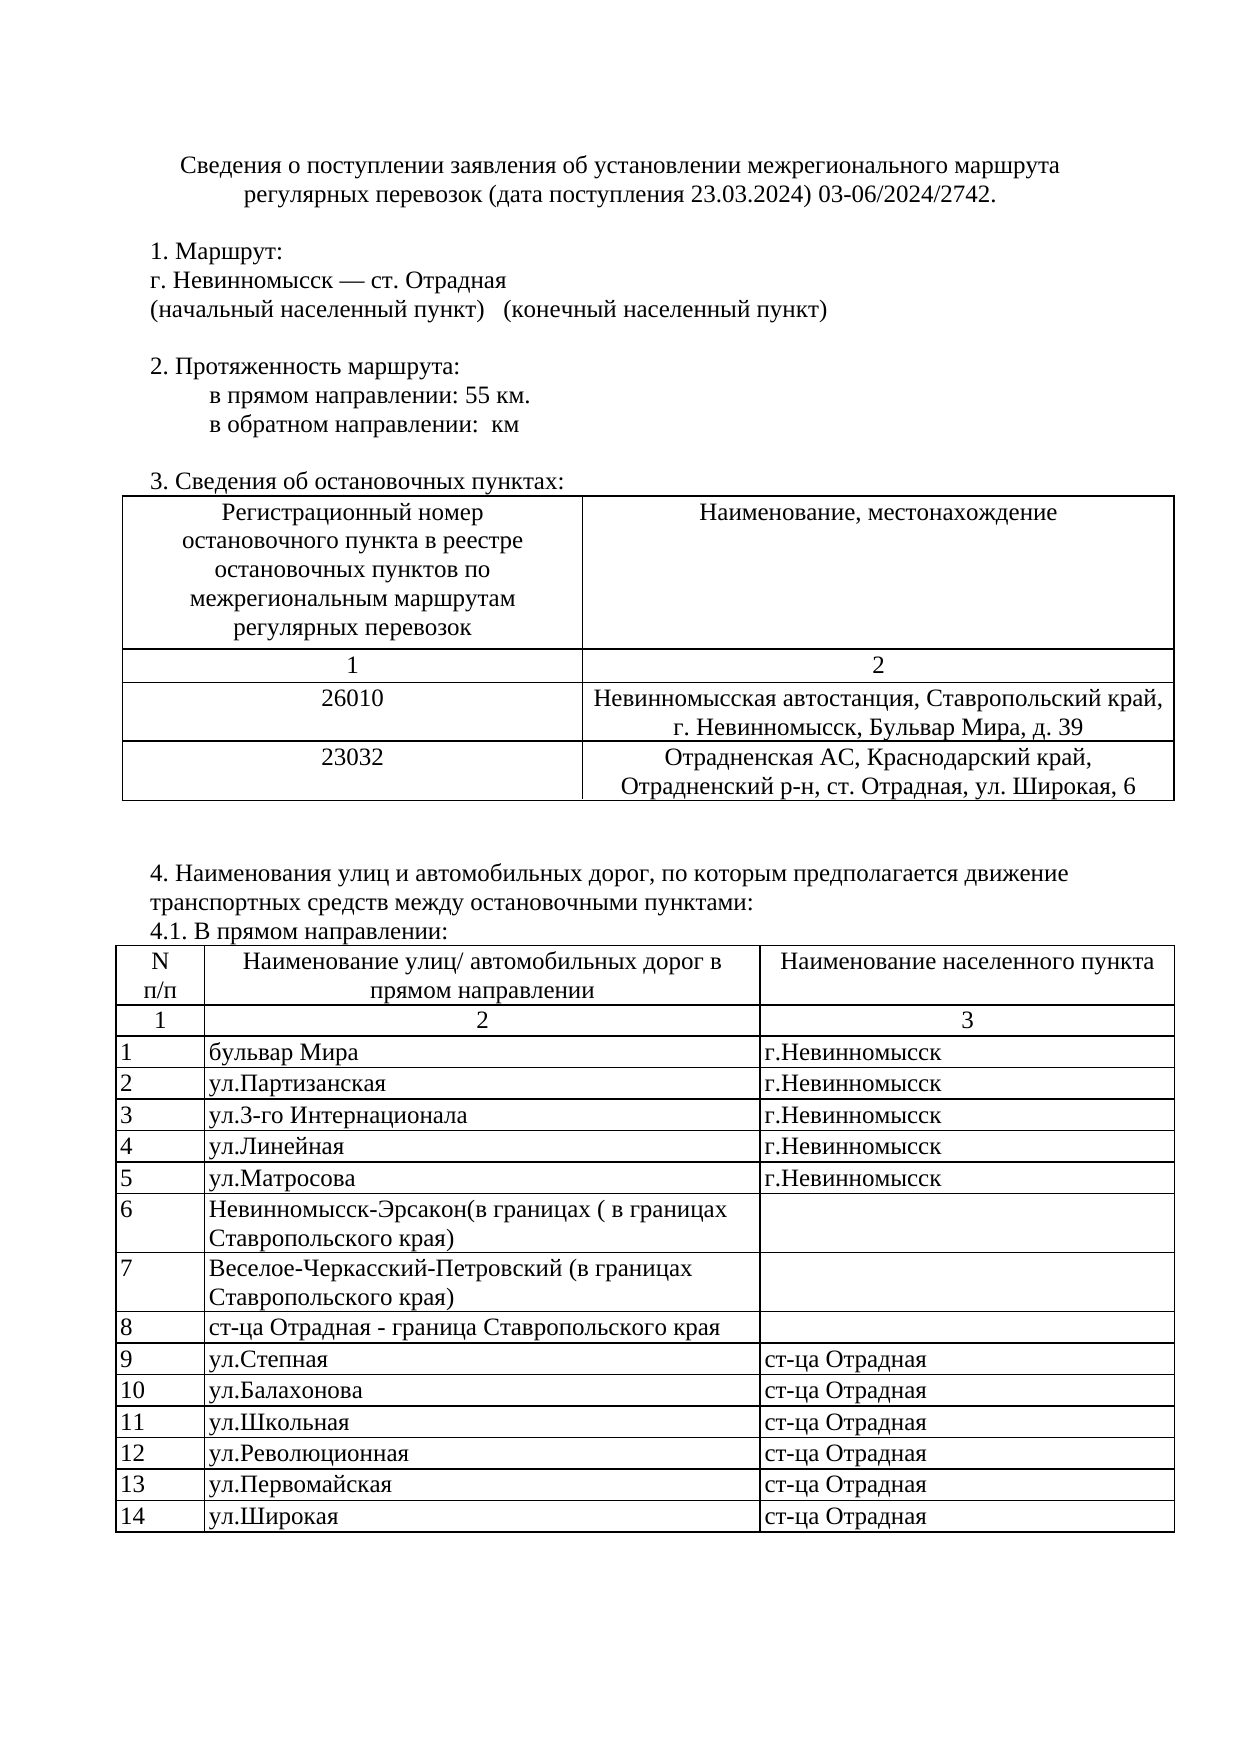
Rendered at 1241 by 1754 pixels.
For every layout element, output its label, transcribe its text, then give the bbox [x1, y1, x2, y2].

text 4.1. В прямом направлении: [150, 916, 1090, 945]
table_cell Невинномысск-Эрсакон(в границах ( в границах Ставропольского края) [205, 1194, 759, 1252]
table_cell г.Невинномысск [761, 1068, 1174, 1098]
table_cell ст-ца Отрадная [761, 1375, 1174, 1405]
table_cell ул.Линейная [205, 1131, 759, 1161]
table_cell [761, 1253, 1174, 1311]
table_cell 2 [205, 1006, 759, 1035]
table_cell [761, 1312, 1174, 1342]
table_cell ул.Степная [205, 1344, 759, 1374]
table_cell 6 [117, 1194, 204, 1252]
table_cell Отрадненская АС, Краснодарский край, Отрадненский р-н, ст. Отрадная, ул. Широкая, 6 [583, 742, 1173, 799]
table_cell ст-ца Отрадная [761, 1438, 1174, 1468]
table_header Наименование, местонахождение [583, 497, 1173, 648]
text Сведения о поступлении заявления об установлении межрегионального маршрута регулярных перевозок (дата поступления 23.03.2024) 03-06/2024/2742. [150, 150, 1090, 207]
table_header Регистрационный номер остановочного пункта в реестре остановочных пунктов по межрегиональным маршрутам регулярных перевозок [123, 497, 582, 648]
table_cell 3 [761, 1006, 1174, 1035]
table_cell 2 [583, 650, 1173, 681]
text 4. Наименования улиц и автомобильных дорог, по которым предполагается движение транспортных средств между остановочными пунктами: [150, 858, 1090, 916]
text в обратном направлении: км [150, 409, 1090, 437]
table_cell ул.Первомайская [205, 1470, 759, 1499]
table_header N п/п [117, 946, 204, 1004]
text 2. Протяженность маршрута: [150, 351, 1090, 380]
table_cell г.Невинномысск [761, 1037, 1174, 1067]
text в прямом направлении: 55 км. [150, 380, 1090, 409]
table_cell 9 [117, 1344, 204, 1374]
table_cell г.Невинномысск [761, 1100, 1174, 1130]
table_cell Веселое-Черкасский-Петровский (в границах Ставропольского края) [205, 1253, 759, 1311]
table_cell 14 [117, 1501, 204, 1531]
table_cell 3 [117, 1100, 204, 1130]
table_cell 7 [117, 1253, 204, 1311]
table_cell ул.Балахонова [205, 1375, 759, 1405]
table_cell 1 [117, 1037, 204, 1067]
table_header Наименование улиц/ автомобильных дорог в прямом направлении [205, 946, 759, 1004]
table_cell 11 [117, 1407, 204, 1437]
table_cell [761, 1194, 1174, 1252]
text г. Невинномысск — ст. Отрадная [150, 265, 1090, 294]
table_cell ул.Школьная [205, 1407, 759, 1437]
table_cell 10 [117, 1375, 204, 1405]
table_cell ул.Широкая [205, 1501, 759, 1531]
table_header Наименование населенного пункта [761, 946, 1174, 1004]
table_cell ул.Матросова [205, 1163, 759, 1193]
table_cell 23032 [123, 742, 582, 799]
table_cell ст-ца Отрадная [761, 1407, 1174, 1437]
table_cell ст-ца Отрадная [761, 1344, 1174, 1374]
table_cell 2 [117, 1068, 204, 1098]
table_cell бульвар Мира [205, 1037, 759, 1067]
text (начальный населенный пункт) (конечный населенный пункт) [150, 294, 1090, 322]
table_cell ул.3-го Интернационала [205, 1100, 759, 1130]
text 3. Сведения об остановочных пунктах: [150, 466, 1090, 495]
table_cell 1 [123, 650, 582, 681]
table_cell ст-ца Отрадная - граница Ставропольского края [205, 1312, 759, 1342]
table_cell ул.Революционная [205, 1438, 759, 1468]
table_cell 26010 [123, 683, 582, 740]
table_cell г.Невинномысск [761, 1163, 1174, 1193]
table_cell ст-ца Отрадная [761, 1470, 1174, 1499]
table_cell 4 [117, 1131, 204, 1161]
text 1. Маршрут: [150, 236, 1090, 265]
table_cell 12 [117, 1438, 204, 1468]
table_cell 8 [117, 1312, 204, 1342]
table_cell 1 [117, 1006, 204, 1035]
table_cell ул.Партизанская [205, 1068, 759, 1098]
table_cell г.Невинномысск [761, 1131, 1174, 1161]
table_cell 13 [117, 1470, 204, 1499]
table_cell ст-ца Отрадная [761, 1501, 1174, 1531]
table_cell Невинномысская автостанция, Ставропольский край, г. Невинномысск, Бульвар Мира, д. 39 [583, 683, 1173, 740]
table_cell 5 [117, 1163, 204, 1193]
